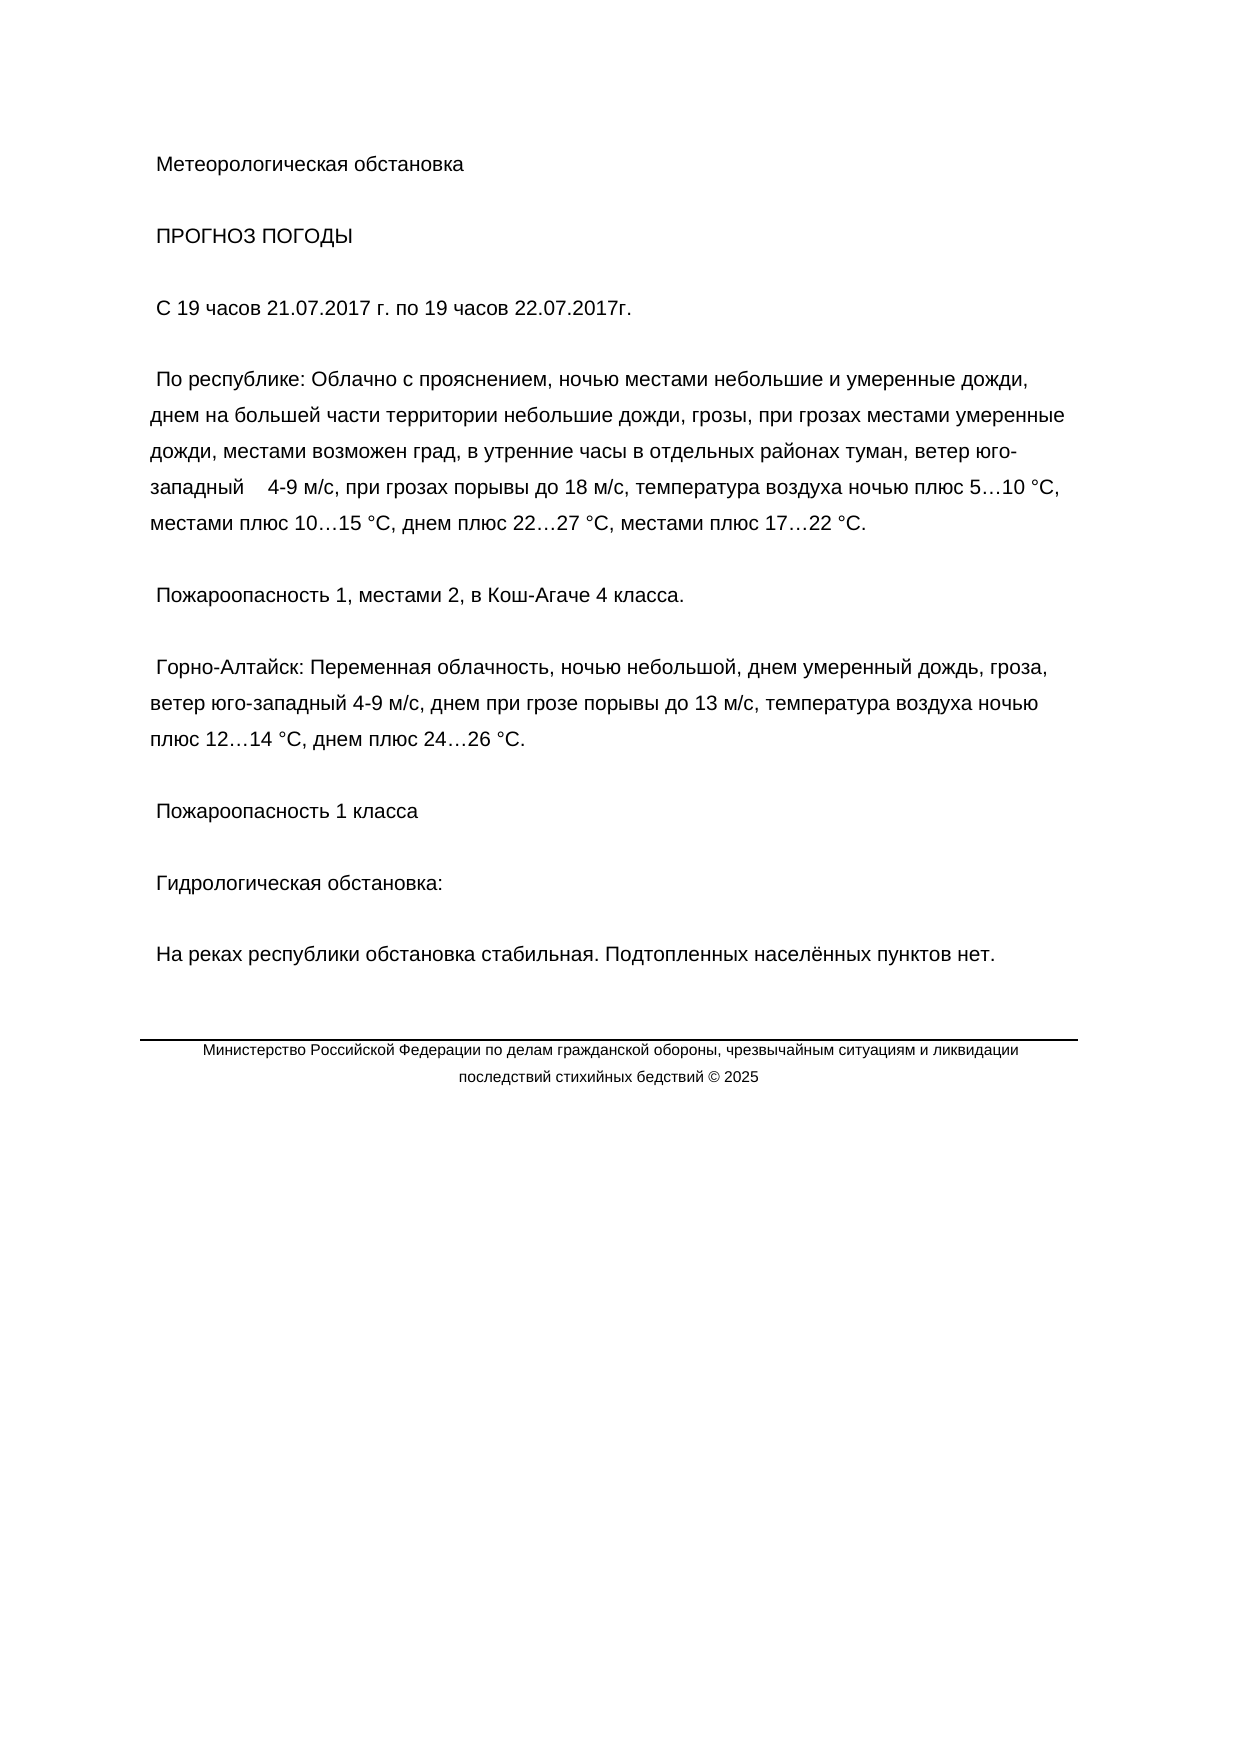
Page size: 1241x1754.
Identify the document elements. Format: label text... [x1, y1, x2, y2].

table_cell Министерство Российской Федерации по делам гражданской обороны, чрезвычайным ситуациям и ликвидации последствий стихийных бедствий © 2025 [140, 1041, 1078, 1123]
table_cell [140, 150, 1078, 1039]
